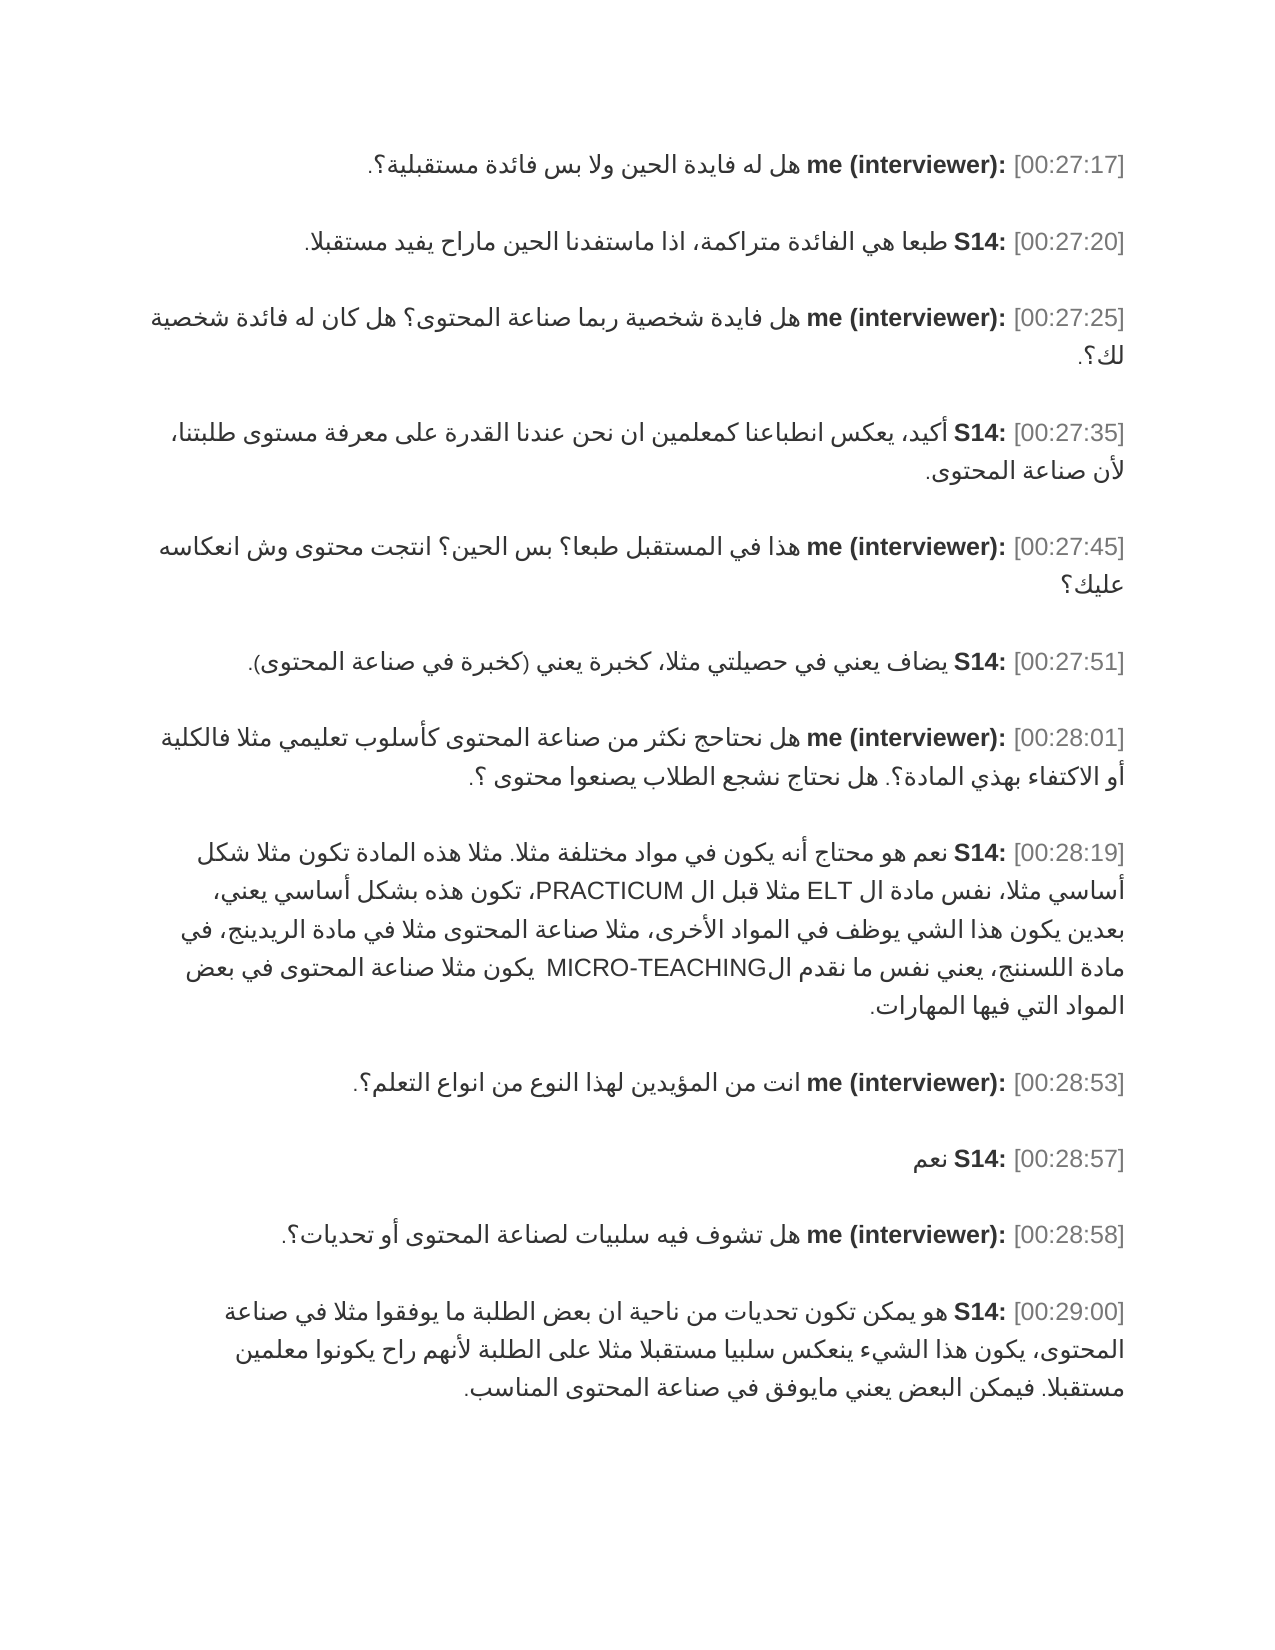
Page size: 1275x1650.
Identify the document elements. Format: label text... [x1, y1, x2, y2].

text me (interviewer): [00:27:17] هل له فايدة الحين ولا بس فائدة مستقبلية؟. [150, 150, 1125, 179]
text S14: [00:27:35] أكيد، يعكس انطباعنا كمعلمين ان نحن عندنا القدرة على معرفة مستوى طلبتنا، لأن صناعة المحتوى. [150, 418, 1125, 484]
text S14: [00:27:51] يضاف يعني في حصيلتي مثلا، كخبرة يعني (كخبرة في صناعة المحتوى). [150, 647, 1125, 676]
text me (interviewer): [00:28:01] هل نحتاحج نكثر من صناعة المحتوى كأسلوب تعليمي مثلا فالكلية أو الاكتفاء بهذي المادة؟. هل نحتاج نشجع الطلاب يصنعوا محتوى ؟. [150, 723, 1125, 790]
text S14: [00:28:19] نعم هو محتاج أنه يكون في مواد مختلفة مثلا. مثلا هذه المادة تكون مثلا شكل أساسي مثلا، نفس مادة ال ELT مثلا قبل ال PRACTICUM، تكون هذه بشكل أساسي يعني، بعدين يكون هذا الشي يوظف في المواد الأخرى، مثلا صناعة المحتوى مثلا في مادة الريدينج، في مادة اللسننج، يعني نفس ما نقدم الMICRO-TEACHING يكون مثلا صناعة المحتوى في بعض المواد التي فيها المهارات. [150, 838, 1125, 1020]
text me (interviewer): [00:27:25] هل فايدة شخصية ربما صناعة المحتوى؟ هل كان له فائدة شخصية لك؟. [150, 303, 1125, 370]
text me (interviewer): [00:28:53] انت من المؤيدين لهذا النوع من انواع التعلم؟. [150, 1067, 1125, 1096]
text S14: [00:27:20] طبعا هي الفائدة متراكمة، اذا ماستفدنا الحين ماراح يفيد مستقبلا. [150, 226, 1125, 255]
text me (interviewer): [00:28:58] هل تشوف فيه سلبيات لصناعة المحتوى أو تحديات؟. [150, 1220, 1125, 1249]
text me (interviewer): [00:27:45] هذا في المستقبل طبعا؟ بس الحين؟ انتجت محتوى وش انعكاسه عليك؟ [150, 532, 1125, 599]
text S14: [00:28:57] نعم [150, 1144, 1125, 1173]
text S14: [00:29:00] هو يمكن تكون تحديات من ناحية ان بعض الطلبة ما يوفقوا مثلا في صناعة المحتوى، يكون هذا الشيء ينعكس سلبيا مستقبلا مثلا على الطلبة لأنهم راح يكونوا معلمين مستقبلا. فيمكن البعض يعني مايوفق في صناعة المحتوى المناسب. [150, 1297, 1125, 1402]
